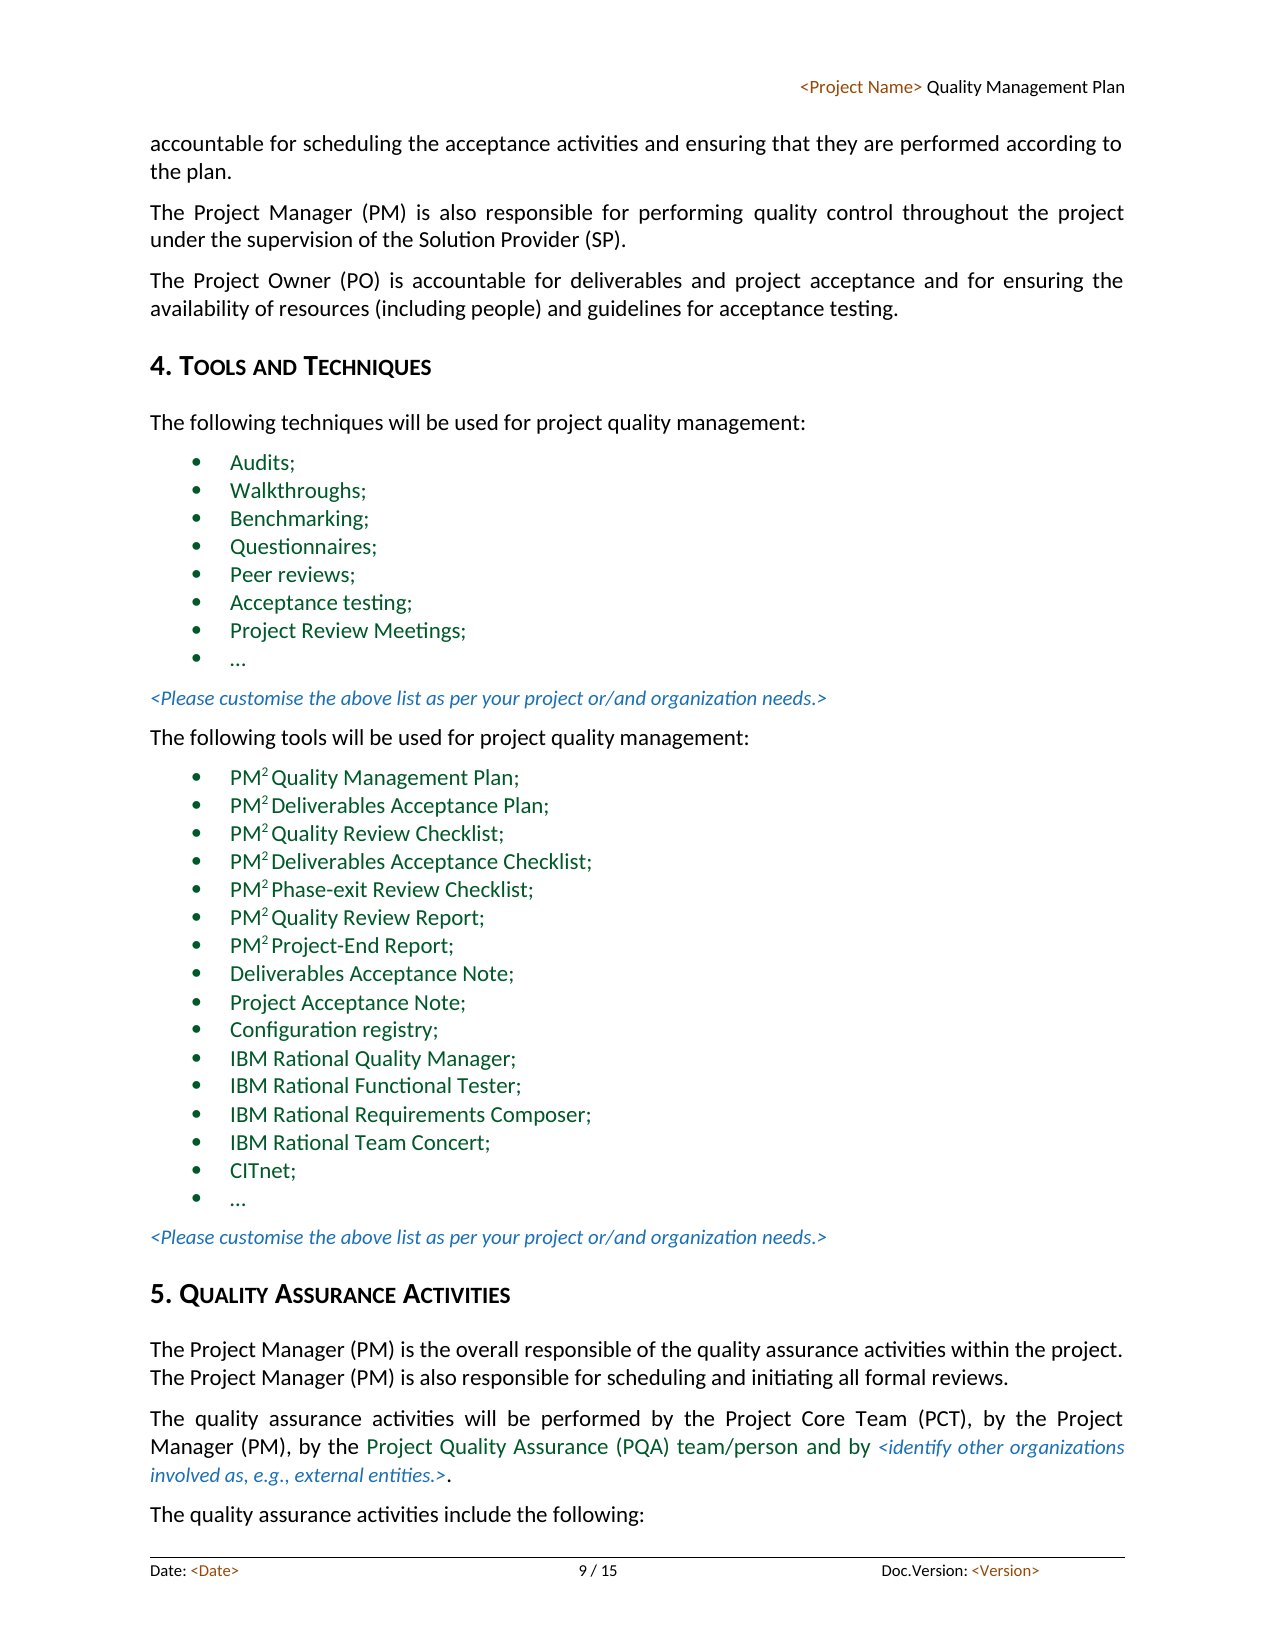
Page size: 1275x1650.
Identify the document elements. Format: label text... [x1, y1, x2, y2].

list IBM Rational Team Concert; [192, 1128, 1125, 1156]
text The following tools will be used for project quality management: [150, 723, 1125, 751]
list Project Review Meetings; [192, 616, 1125, 644]
list Configuration registry; [192, 1016, 1125, 1044]
list PM2 Project-End Report; [192, 932, 1125, 959]
text The Project Manager (PM) is the overall responsible of the quality assurance activities within the project. The Project Manager (PM) is also responsible for scheduling and initiating all formal reviews. [150, 1335, 1125, 1391]
list PM2 Quality Management Plan; [192, 763, 1125, 791]
subtitle Tools and Techniques [150, 347, 1125, 383]
list Walkthroughs; [192, 476, 1125, 504]
text The following techniques will be used for project quality management: [150, 408, 1125, 436]
list Audits; [192, 448, 1125, 476]
list CITnet; [192, 1156, 1125, 1184]
list IBM Rational Requirements Composer; [192, 1100, 1125, 1128]
list PM2 Quality Review Report; [192, 903, 1125, 932]
text The quality assurance activities will be performed by the Project Core Team (PCT), by the Project Manager (PM), by the Project Quality Assurance (PQA) team/person and by <identify other organizations involved as, e.g., external entities.>. [150, 1404, 1125, 1488]
list … [192, 1184, 1125, 1212]
list … [192, 644, 1125, 672]
list Peer reviews; [192, 560, 1125, 588]
list Deliverables Acceptance Note; [192, 959, 1125, 988]
list PM2 Deliverables Acceptance Checklist; [192, 847, 1125, 876]
list IBM Rational Functional Tester; [192, 1072, 1125, 1100]
subtitle Quality Assurance Activities [150, 1275, 1125, 1310]
text <Please customise the above list as per your project or/and organization needs.> [150, 1224, 1125, 1250]
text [150, 129, 1125, 185]
list IBM Rational Quality Manager; [192, 1044, 1125, 1072]
text The Project Manager (PM) is also responsible for performing quality control throughout the project under the supervision of the Solution Provider (SP). [150, 198, 1125, 254]
text <Please customise the above list as per your project or/and organization needs.> [150, 685, 1125, 710]
list Project Acceptance Note; [192, 988, 1125, 1016]
list PM2 Deliverables Acceptance Plan; [192, 791, 1125, 819]
text The Project Owner (PO) is accountable for deliverables and project acceptance and for ensuring the availability of resources (including people) and guidelines for acceptance testing. [150, 266, 1125, 322]
list PM2 Quality Review Checklist; [192, 819, 1125, 847]
list PM2 Phase-exit Review Checklist; [192, 876, 1125, 903]
list Acceptance testing; [192, 588, 1125, 616]
text The quality assurance activities include the following: [150, 1500, 1125, 1528]
list Questionnaires; [192, 532, 1125, 560]
list Benchmarking; [192, 504, 1125, 532]
